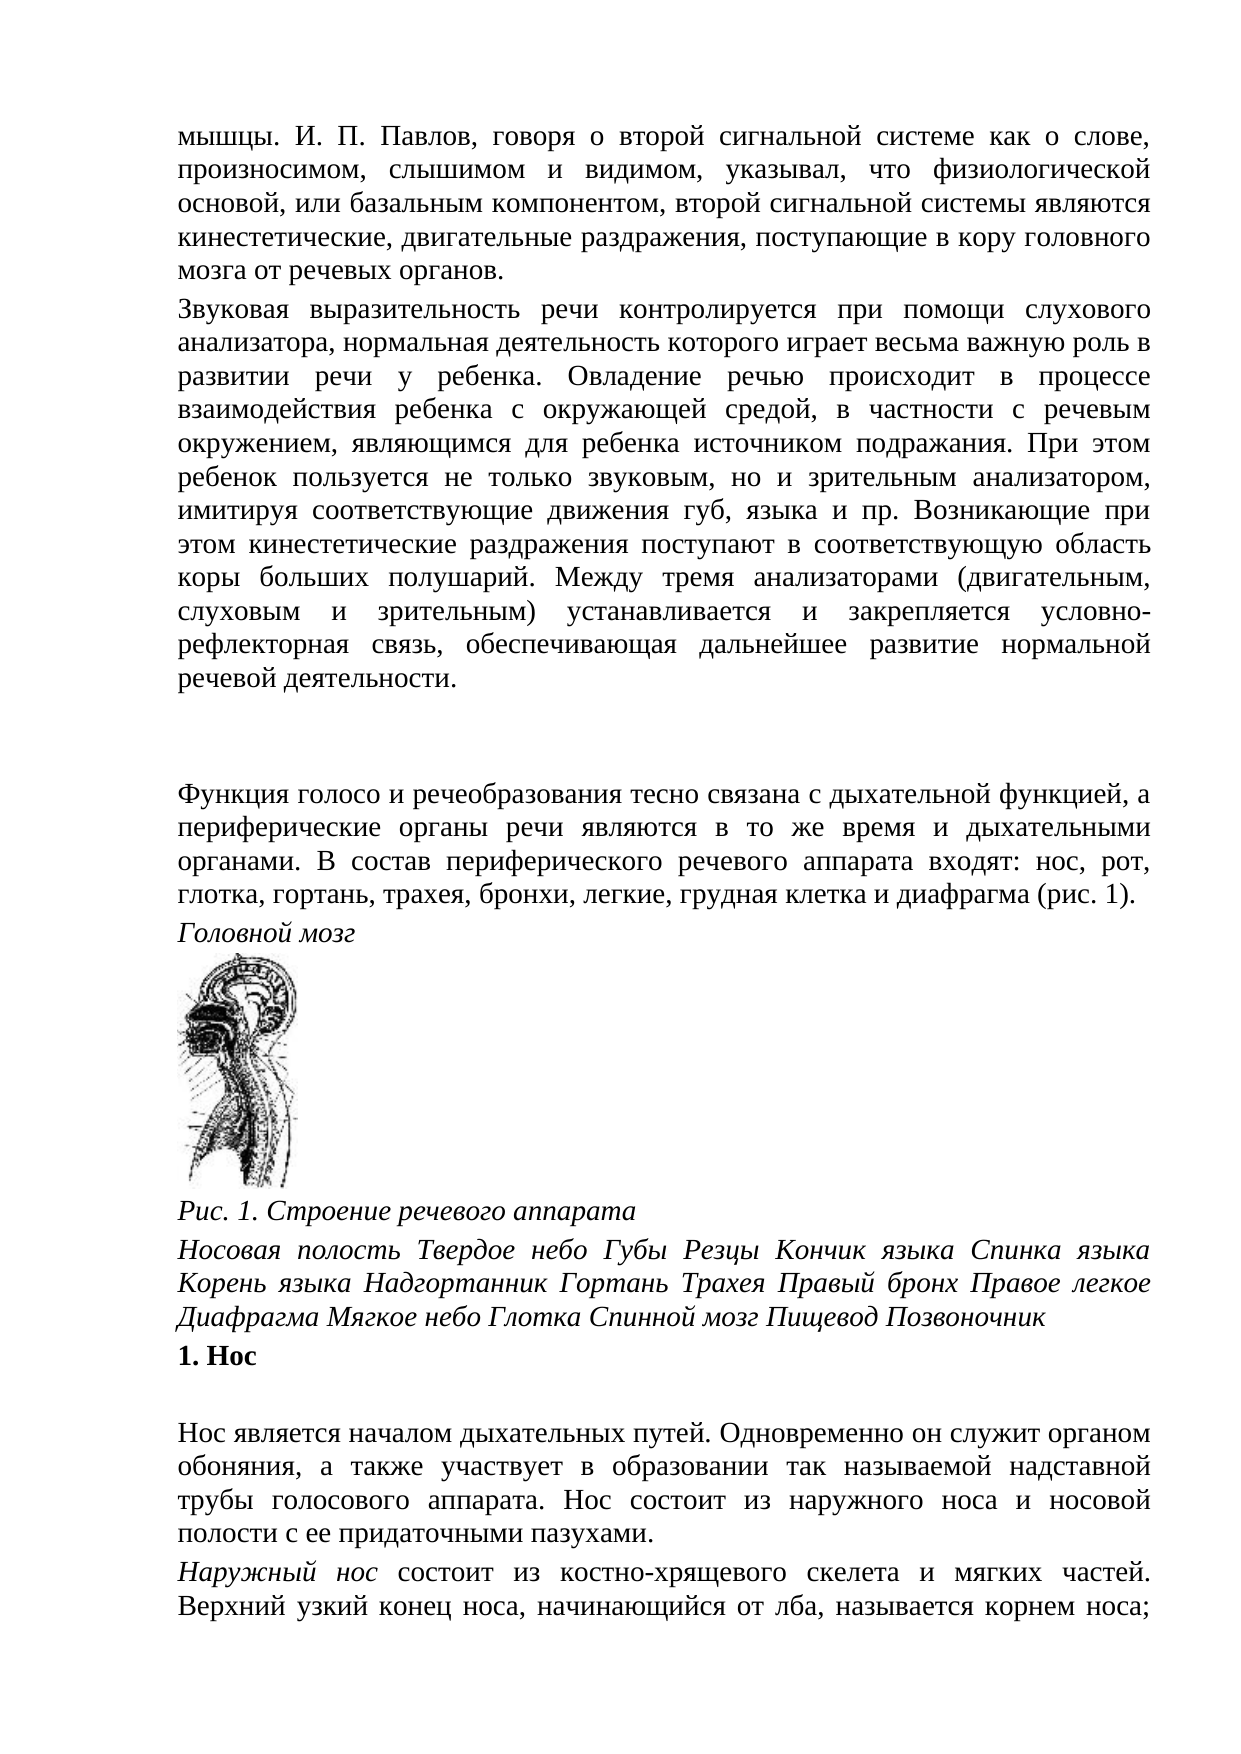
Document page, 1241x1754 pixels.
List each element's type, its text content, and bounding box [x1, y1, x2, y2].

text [177, 118, 1152, 286]
text Hoc является началом дыхательных путей. Одновременно он служит органом обоняния, а также участвует в образовании так называемой надставной трубы голосового аппарата. Нос состоит из наружного носа и носовой полости с ее придаточными пазухами. [177, 1415, 1152, 1549]
text Функция голосо и речеобразования тесно связана с дыхательной функцией, а периферические органы речи являются в то же время и дыхательными органами. В состав периферического речевого аппарата входят: нос, рот, глотка, гортань, трахея, бронхи, легкие, грудная клетка и диафрагма (рис. 1). [177, 776, 1152, 910]
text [177, 1554, 1152, 1621]
text Носовая полость Твердое небо Губы Резцы Кончик языка Спинка языка Корень языка Надгортанник Гортань Трахея Правый бронх Правое легкое Диафрагма Мягкое небо Глотка Спинной мозг Пищевод Позвоночник [177, 1232, 1152, 1333]
picture [177, 953, 298, 1189]
text Головной мозг [177, 915, 1152, 949]
subtitle 1. Нос [177, 1338, 1152, 1371]
text Звуковая выразительность речи контролируется при помощи слухового анализатора, нормальная деятельность которого играет весьма важную роль в развитии речи у ребенка. Овладение речью происходит в процессе взаимодействия ребенка с окружающей средой, в частности с речевым окружением, являющимся для ребенка источником подражания. При этом ребенок пользуется не только звуковым, но и зрительным анализатором, имитируя соответствующие движения губ, языка и пр. Возникающие при этом кинестетические раздражения поступают в соответствующую область коры больших полушарий. Между тремя анализаторами (двигательным, слуховым и зрительным) устанавливается и закрепляется условно-рефлекторная связь, обеспечивающая дальнейшее развитие нормальной речевой деятельности. [177, 291, 1152, 693]
text Рис. 1. Строение речевого аппарата [177, 1193, 1152, 1227]
